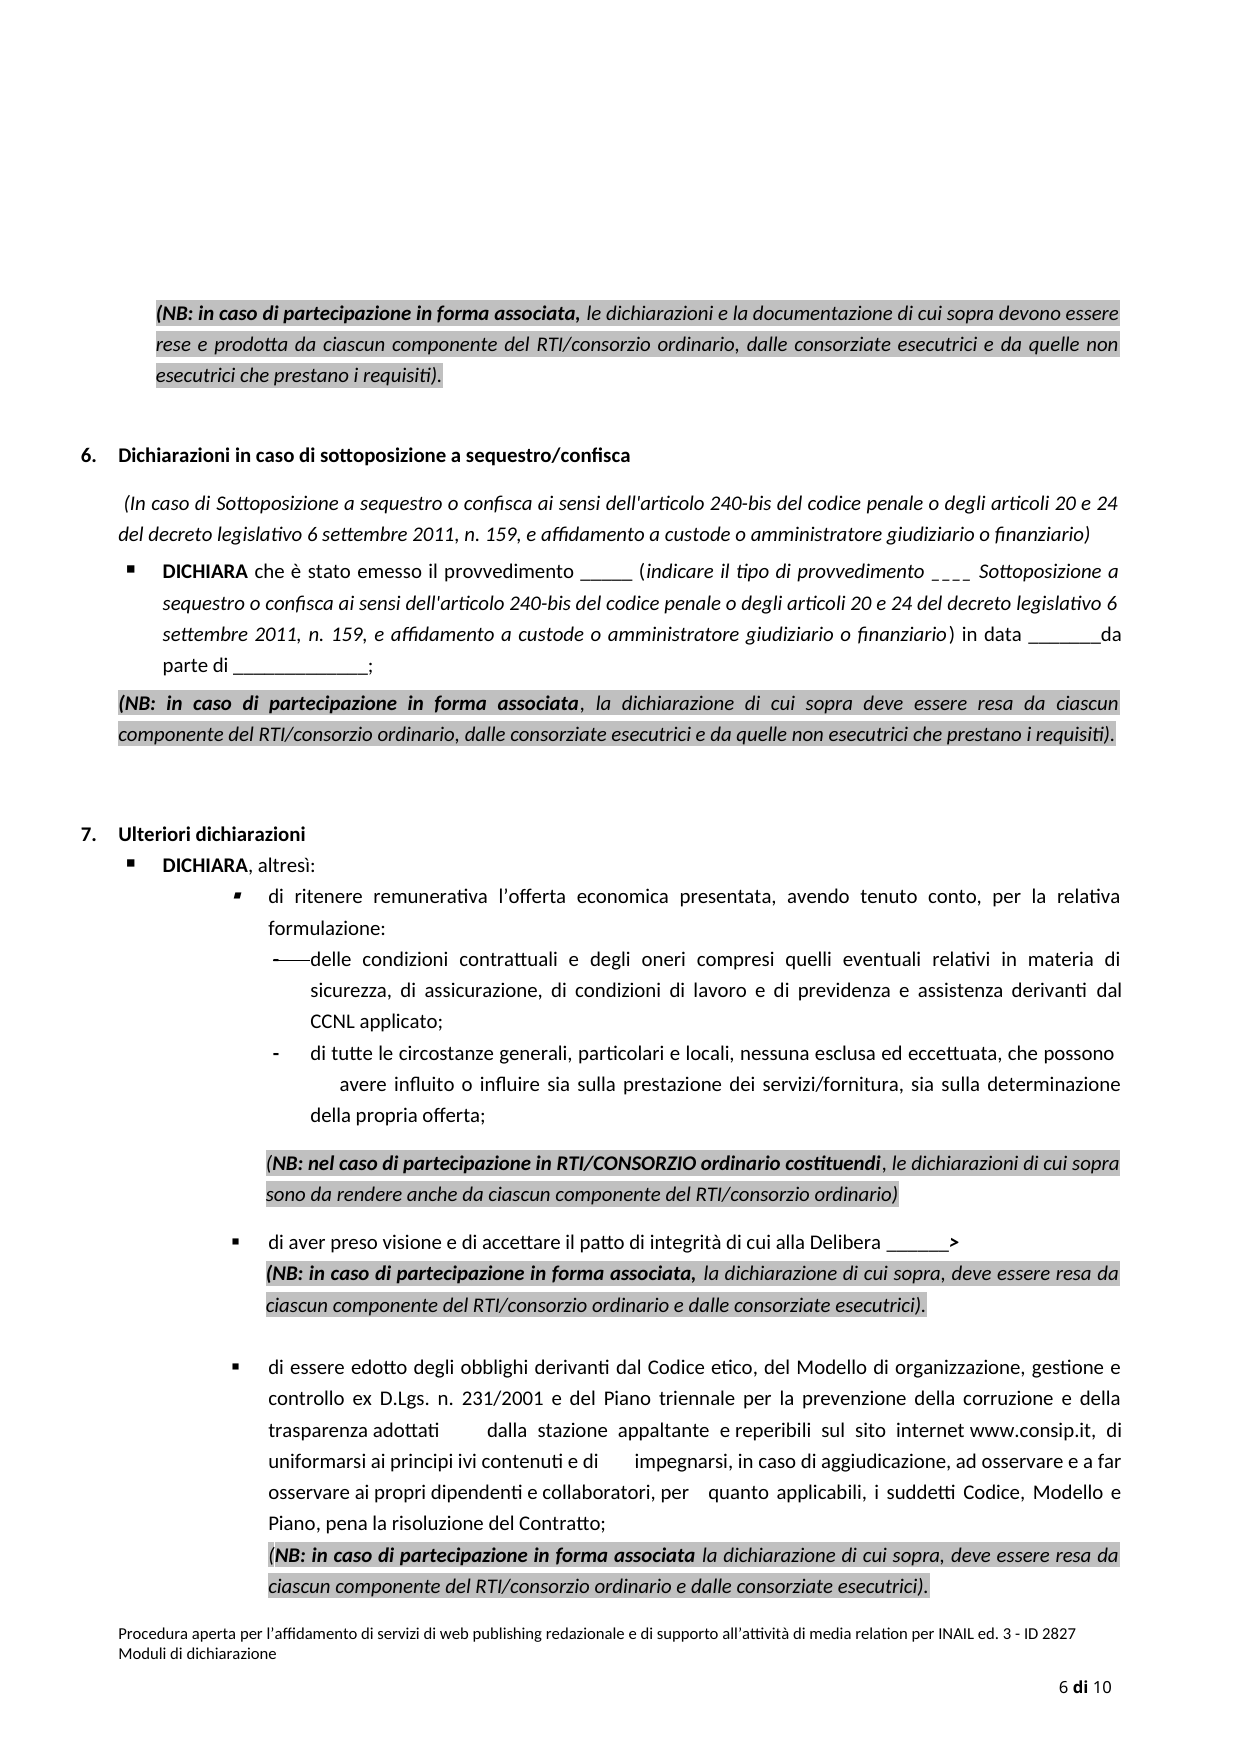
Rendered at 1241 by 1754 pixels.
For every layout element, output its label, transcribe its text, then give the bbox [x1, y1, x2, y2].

text (In caso di Sottoposizione a sequestro o confisca ai sensi dell'articolo 240-bis del codice penale o degli articoli 20 e 24 del decreto legislativo 6 settembre 2011, n. 159, e affidamento a custode o amministratore giudiziario o finanziario) [118, 485, 1122, 547]
list (NB: in caso di partecipazione in forma associata la dichiarazione di cui sopra, deve essere resa da ciascun componente del RTI/consorzio ordinario e dalle consorziate esecutrici). [268, 1537, 1122, 1599]
list di aver preso visione e di accettare il patto di integrità di cui alla Delibera ______> [231, 1224, 1122, 1256]
text (NB: in caso di partecipazione in forma associata, le dichiarazioni e la documentazione di cui sopra devono essere rese e prodotta da ciascun componente del RTI/consorzio ordinario, dalle consorziate esecutrici e da quelle non esecutrici che prestano i requisiti). [156, 295, 1122, 389]
list Dichiarazioni in caso di sottoposizione a sequestro/confisca [81, 437, 1122, 468]
list di essere edotto degli obblighi derivanti dal Codice etico, del Modello di organizzazione, gestione e controllo ex D.Lgs. n. 231/2001 e del Piano triennale per la prevenzione della corruzione e della trasparenza adottati dalla stazione appaltante e reperibili sul sito internet www.consip.it, di uniformarsi ai principi ivi contenuti e di impegnarsi, in caso di aggiudicazione, ad osservare e a far osservare ai propri dipendenti e collaboratori, per quanto applicabili, i suddetti Codice, Modello e Piano, pena la risoluzione del Contratto; [231, 1349, 1122, 1537]
list DICHIARA che è stato emesso il provvedimento _____ (indicare il tipo di provvedimento ____ Sottoposizione a sequestro o confisca ai sensi dell'articolo 240-bis del codice penale o degli articoli 20 e 24 del decreto legislativo 6 settembre 2011, n. 159, e affidamento a custode o amministratore giudiziario o finanziario) in data _______da parte di _____________; [125, 554, 1122, 679]
list (NB: in caso di partecipazione in forma associata, la dichiarazione di cui sopra, deve essere resa da ciascun componente del RTI/consorzio ordinario e dalle consorziate esecutrici). [266, 1256, 1122, 1318]
list di ritenere remunerativa l’offerta economica presentata, avendo tenuto conto, per la relativa formulazione: [231, 879, 1122, 941]
list DICHIARA, altresì: [125, 847, 1122, 879]
list di tutte le circostanze generali, particolari e locali, nessuna esclusa ed eccettuata, che possono avere influito o influire sia sulla prestazione dei servizi/fornitura, sia sulla determinazione della propria offerta; [273, 1035, 1122, 1129]
list delle condizioni contrattuali e degli oneri compresi quelli eventuali relativi in materia di sicurezza, di assicurazione, di condizioni di lavoro e di previdenza e assistenza derivanti dal CCNL applicato; [273, 941, 1122, 1035]
text (NB: nel caso di partecipazione in RTI/CONSORZIO ordinario costituendi, le dichiarazioni di cui sopra sono da rendere anche da ciascun componente del RTI/consorzio ordinario) [266, 1145, 1122, 1208]
text (NB: in caso di partecipazione in forma associata, la dichiarazione di cui sopra deve essere resa da ciascun componente del RTI/consorzio ordinario, dalle consorziate esecutrici e da quelle non esecutrici che prestano i requisiti). [118, 685, 1122, 747]
list Ulteriori dichiarazioni [81, 816, 1122, 847]
